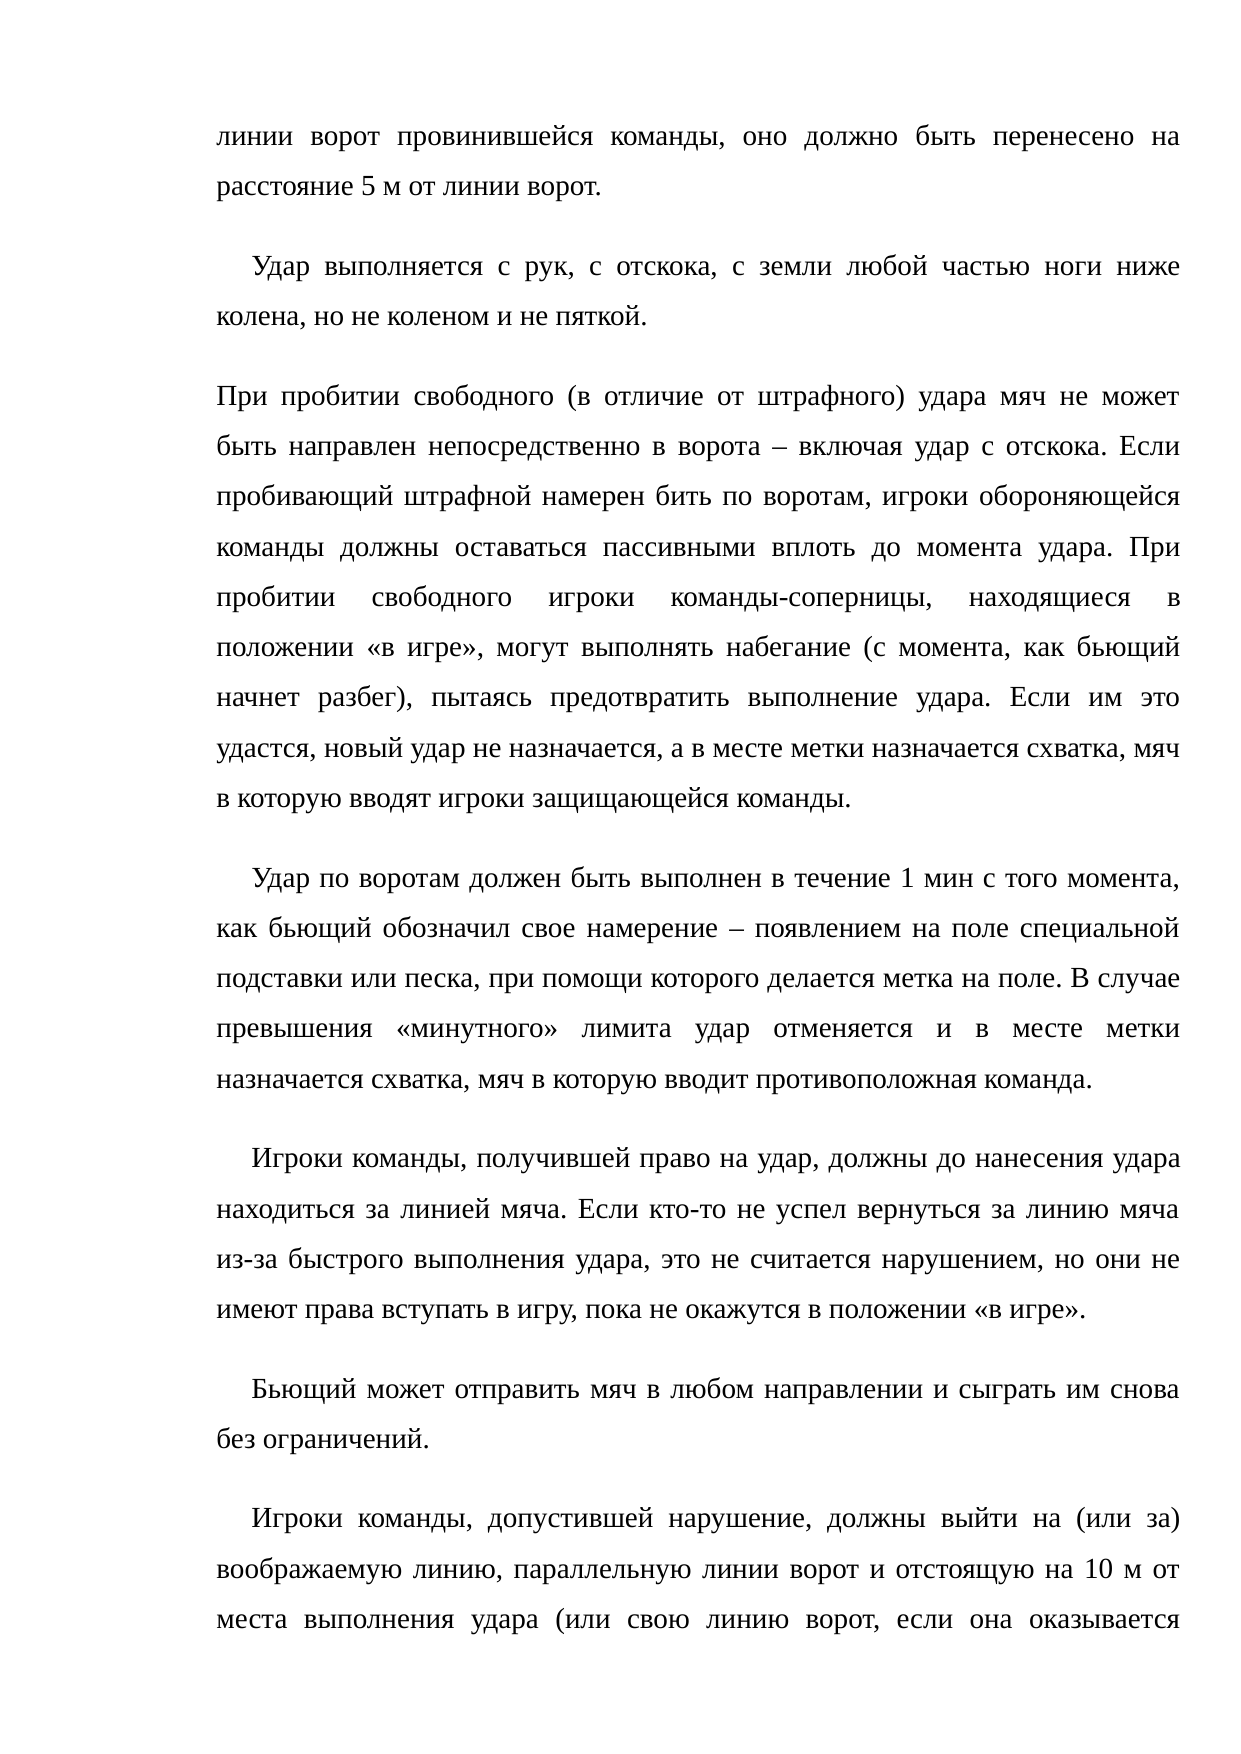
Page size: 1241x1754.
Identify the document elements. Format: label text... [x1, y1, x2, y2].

text Игроки команды, получившей право на удар, должны до нанесения удара находиться за линией мяча. Если кто-то не успел вернуться за линию мяча из-за быстрого выполнения удара, это не считается нарушением, но они не имеют права вступать в игру, пока не окажутся в положении «в игре». [216, 1140, 1181, 1325]
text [216, 118, 1181, 202]
text Удар выполняется с рук, с отскока, с земли любой частью ноги ниже колена, но не коленом и не пяткой. [216, 248, 1181, 332]
text Удар по воротам должен быть выполнен в течение 1 мин с того момента, как бьющий обозначил свое намерение – появлением на поле специальной подставки или песка, при помощи которого делается метка на поле. В случае превышения «минутного» лимита удар отменяется и в месте метки назначается схватка, мяч в которую вводит противоположная команда. [216, 860, 1181, 1094]
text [216, 1501, 1181, 1635]
text Бьющий может отправить мяч в любом направлении и сыграть им снова без ограничений. [216, 1371, 1181, 1455]
text При пробитии свободного (в отличие от штрафного) удара мяч не может быть направлен непосредственно в ворота – включая удар с отскока. Если пробивающий штрафной намерен бить по воротам, игроки обороняющейся команды должны оставаться пассивными вплоть до момента удара. При пробитии свободного игроки команды-соперницы, находящиеся в положении «в игре», могут выполнять набегание (с момента, как бьющий начнет разбег), пытаясь предотвратить выполнение удара. Если им это удастся, новый удар не назначается, а в месте метки назначается схватка, мяч в которую вводят игроки защищающейся команды. [216, 378, 1181, 814]
